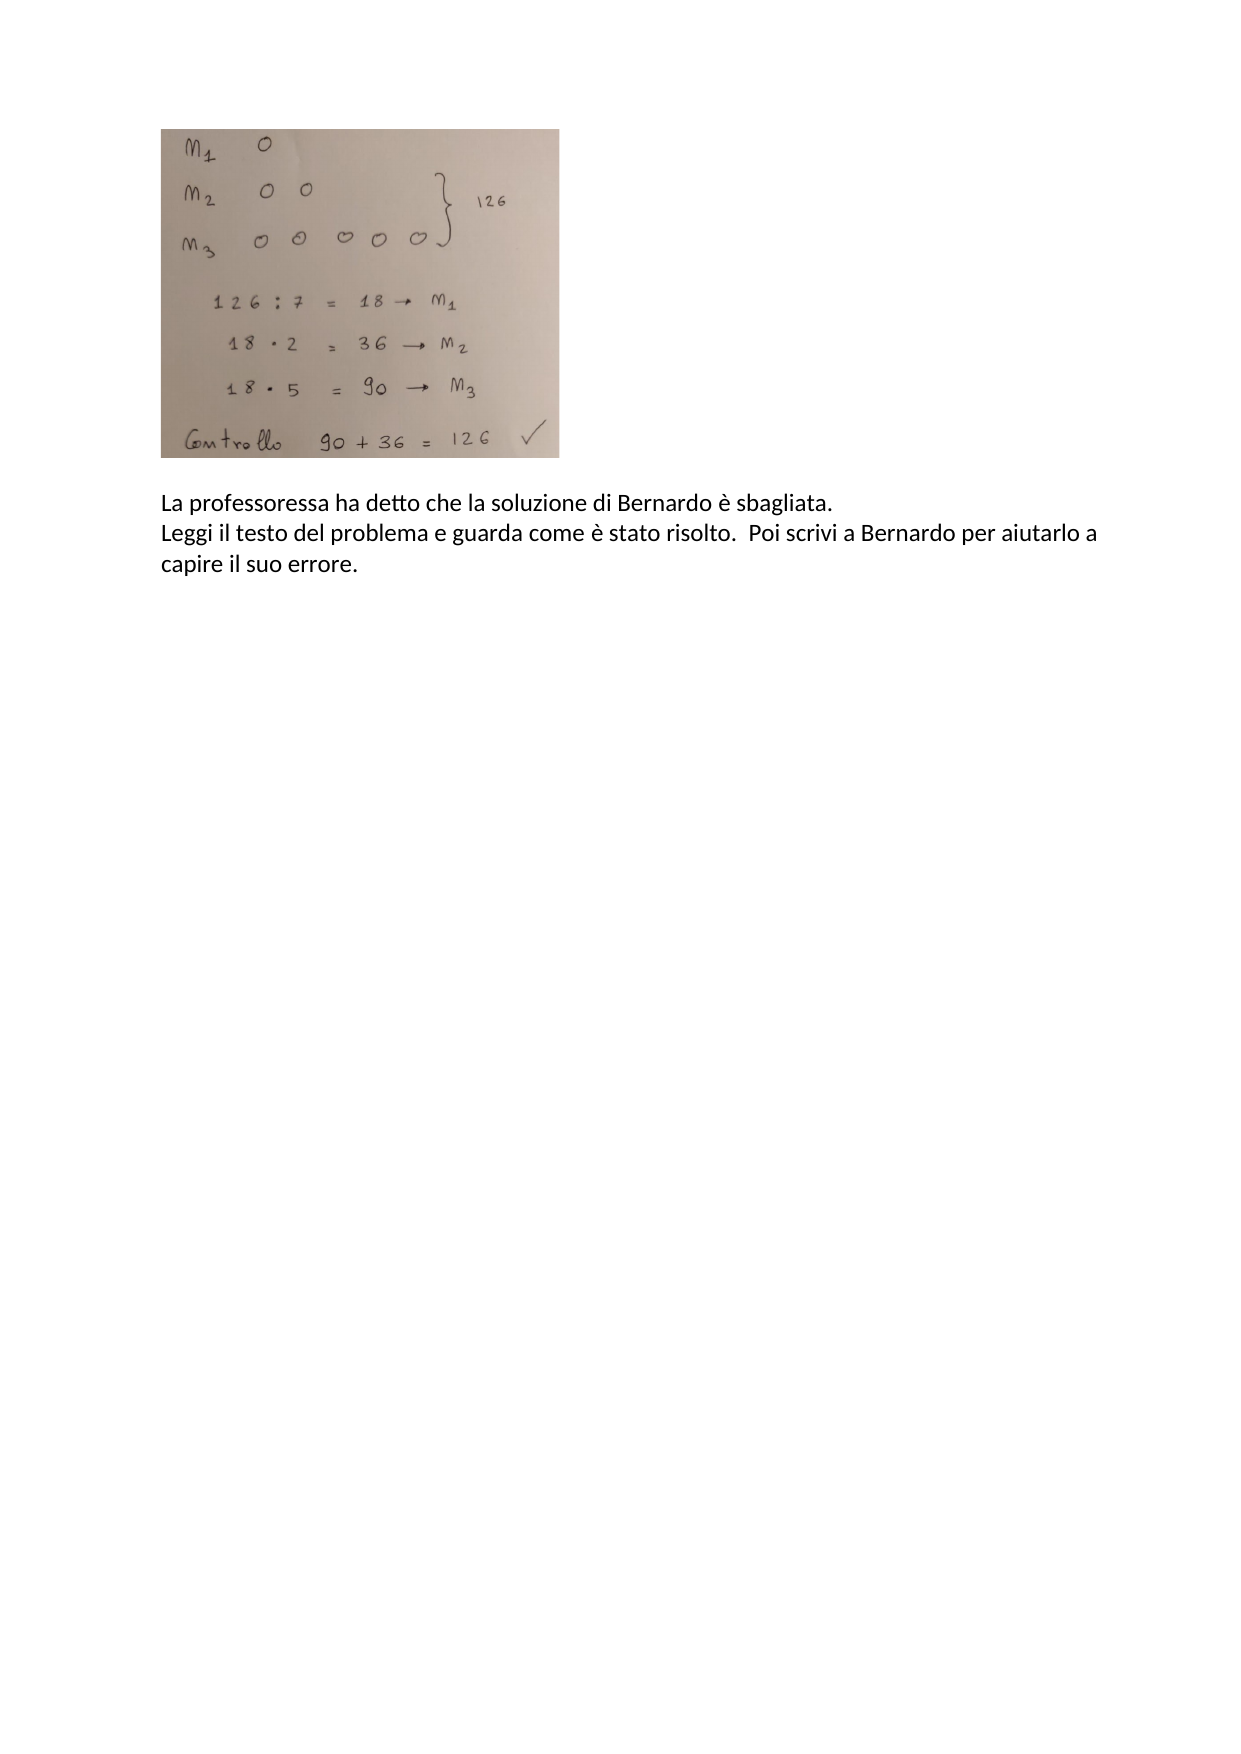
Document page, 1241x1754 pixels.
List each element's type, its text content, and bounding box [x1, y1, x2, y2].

list La professoressa ha detto che la soluzione di Bernardo è sbagliata. [161, 487, 1164, 517]
picture [160, 129, 560, 458]
list Leggi il testo del problema e guarda come è stato risolto. Poi scrivi a Bernardo per aiutarlo a capire il suo errore. [161, 517, 1164, 578]
